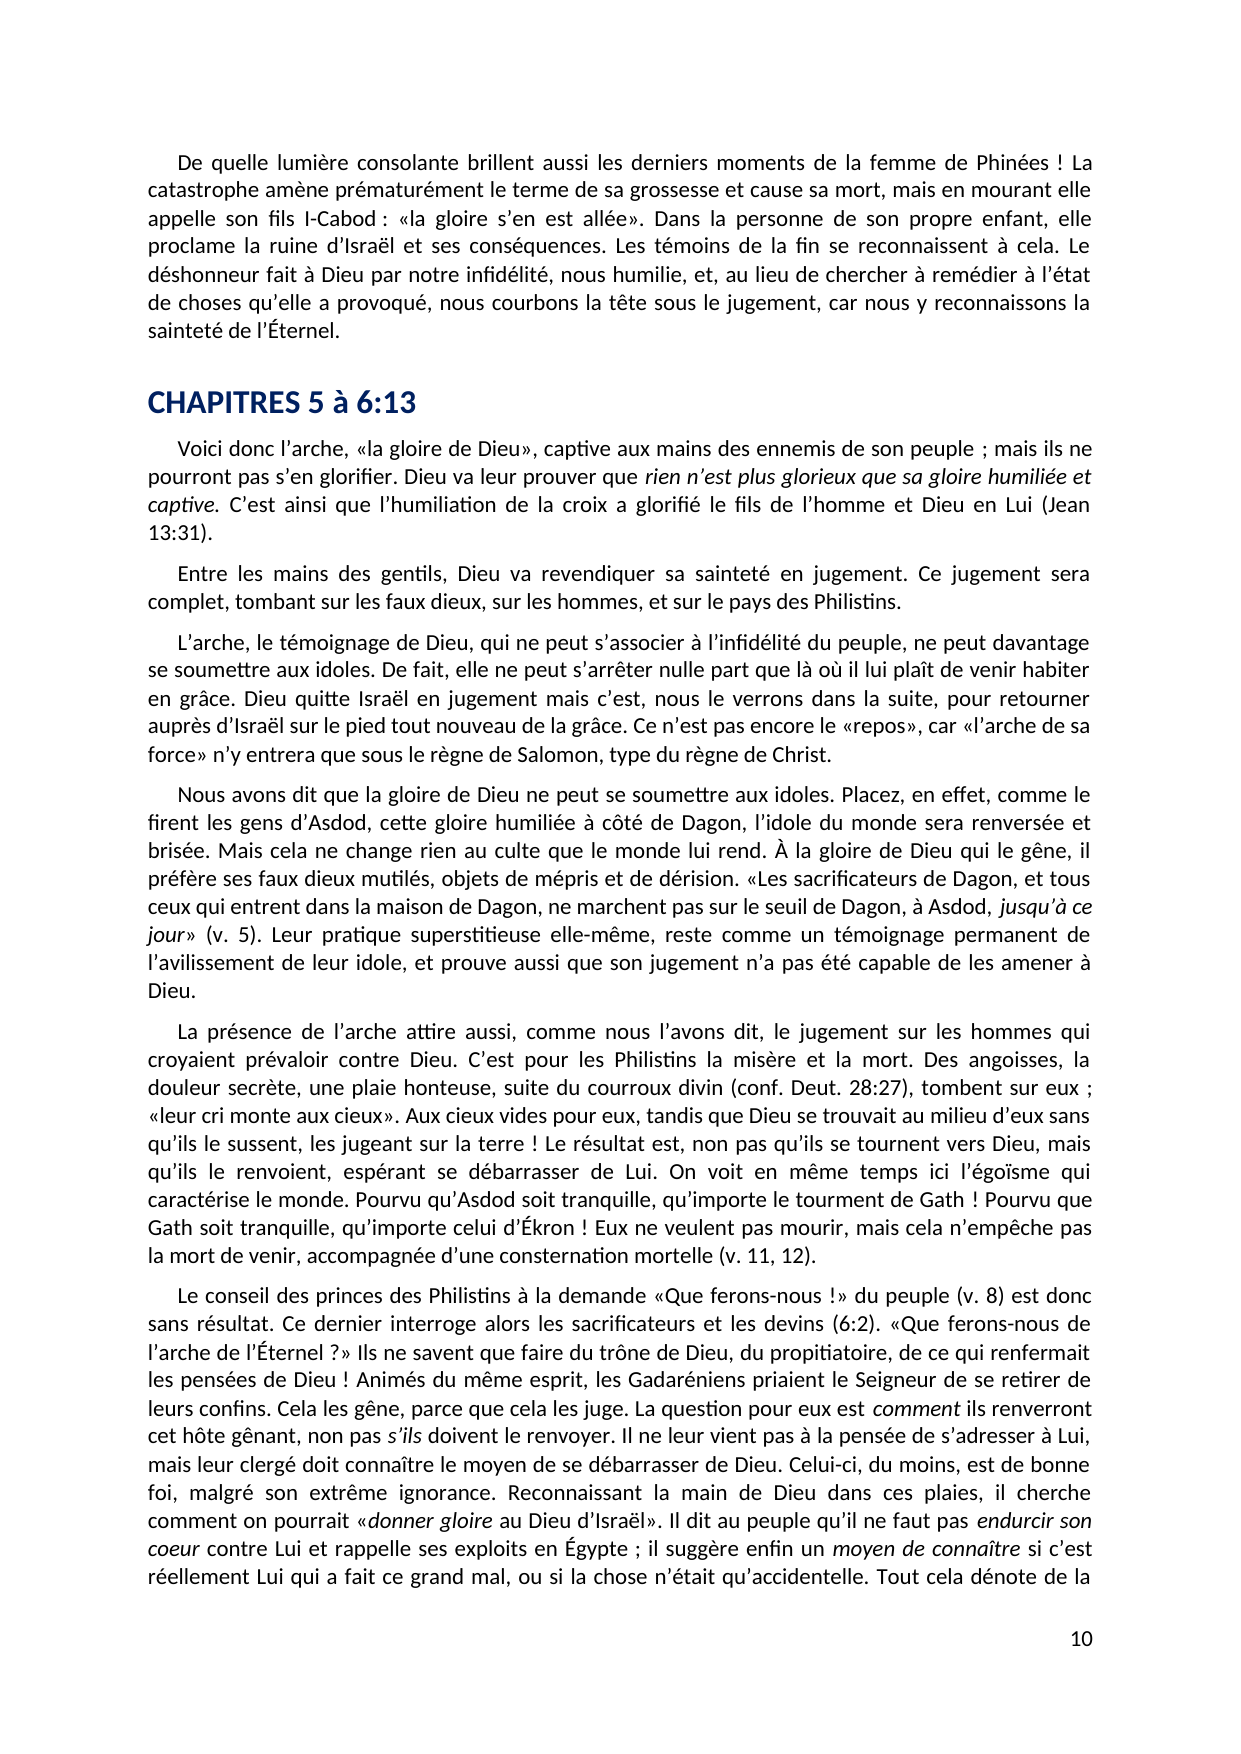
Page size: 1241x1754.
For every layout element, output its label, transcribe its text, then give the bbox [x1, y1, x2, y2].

text Nous avons dit que la gloire de Dieu ne peut se soumettre aux idoles. Placez, en effet, comme le firent les gens d’Asdod, cette gloire humiliée à côté de Dagon, l’idole du monde sera renversée et brisée. Mais cela ne change rien au culte que le monde lui rend. À la gloire de Dieu qui le gêne, il préfère ses faux dieux mutilés, objets de mépris et de dérision. «Les sacrificateurs de Dagon, et tous ceux qui entrent dans la maison de Dagon, ne marchent pas sur le seuil de Dagon, à Asdod, jusqu’à ce jour» (v. 5). Leur pratique superstitieuse elle-même, reste comme un témoignage permanent de l’avilissement de leur idole, et prouve aussi que son jugement n’a pas été capable de les amener à Dieu. [148, 780, 1093, 1004]
text La présence de l’arche attire aussi, comme nous l’avons dit, le jugement sur les hommes qui croyaient prévaloir contre Dieu. C’est pour les Philistins la misère et la mort. Des angoisses, la douleur secrète, une plaie honteuse, suite du courroux divin (conf. Deut. 28:27), tombent sur eux ; «leur cri monte aux cieux». Aux cieux vides pour eux, tandis que Dieu se trouvait au milieu d’eux sans qu’ils le sussent, les jugeant sur la terre ! Le résultat est, non pas qu’ils se tournent vers Dieu, mais qu’ils le renvoient, espérant se débarrasser de Lui. On voit en même temps ici l’égoïsme qui caractérise le monde. Pourvu qu’Asdod soit tranquille, qu’importe le tourment de Gath ! Pourvu que Gath soit tranquille, qu’importe celui d’Ékron ! Eux ne veulent pas mourir, mais cela n’empêche pas la mort de venir, accompagnée d’une consternation mortelle (v. 11, 12). [148, 1017, 1093, 1269]
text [148, 1282, 1093, 1590]
text L’arche, le témoignage de Dieu, qui ne peut s’associer à l’infidélité du peuple, ne peut davantage se soumettre aux idoles. De fait, elle ne peut s’arrêter nulle part que là où il lui plaît de venir habiter en grâce. Dieu quitte Israël en jugement mais c’est, nous le verrons dans la suite, pour retourner auprès d’Israël sur le pied tout nouveau de la grâce. Ce n’est pas encore le «repos», car «l’arche de sa force» n’y entrera que sous le règne de Salomon, type du règne de Christ. [148, 628, 1093, 768]
subtitle CHAPITRES 5 à 6:13 [148, 381, 1093, 422]
text Voici donc l’arche, «la gloire de Dieu», captive aux mains des ennemis de son peuple ; mais ils ne pourront pas s’en glorifier. Dieu va leur prouver que rien n’est plus glorieux que sa gloire humiliée et captive. C’est ainsi que l’humiliation de la croix a glorifié le fils de l’homme et Dieu en Lui (Jean 13:31). [148, 434, 1093, 547]
text De quelle lumière consolante brillent aussi les derniers moments de la femme de Phinées ! La catastrophe amène prématurément le terme de sa grossesse et cause sa mort, mais en mourant elle appelle son fils I-Cabod : «la gloire s’en est allée». Dans la personne de son propre enfant, elle proclame la ruine d’Israël et ses conséquences. Les témoins de la fin se reconnaissent à cela. Le déshonneur fait à Dieu par notre infidélité, nous humilie, et, au lieu de chercher à remédier à l’état de choses qu’elle a provoqué, nous courbons la tête sous le jugement, car nous y reconnaissons la sainteté de l’Éternel. [148, 148, 1093, 344]
text Entre les mains des gentils, Dieu va revendiquer sa sainteté en jugement. Ce jugement sera complet, tombant sur les faux dieux, sur les hommes, et sur le pays des Philistins. [148, 559, 1093, 615]
